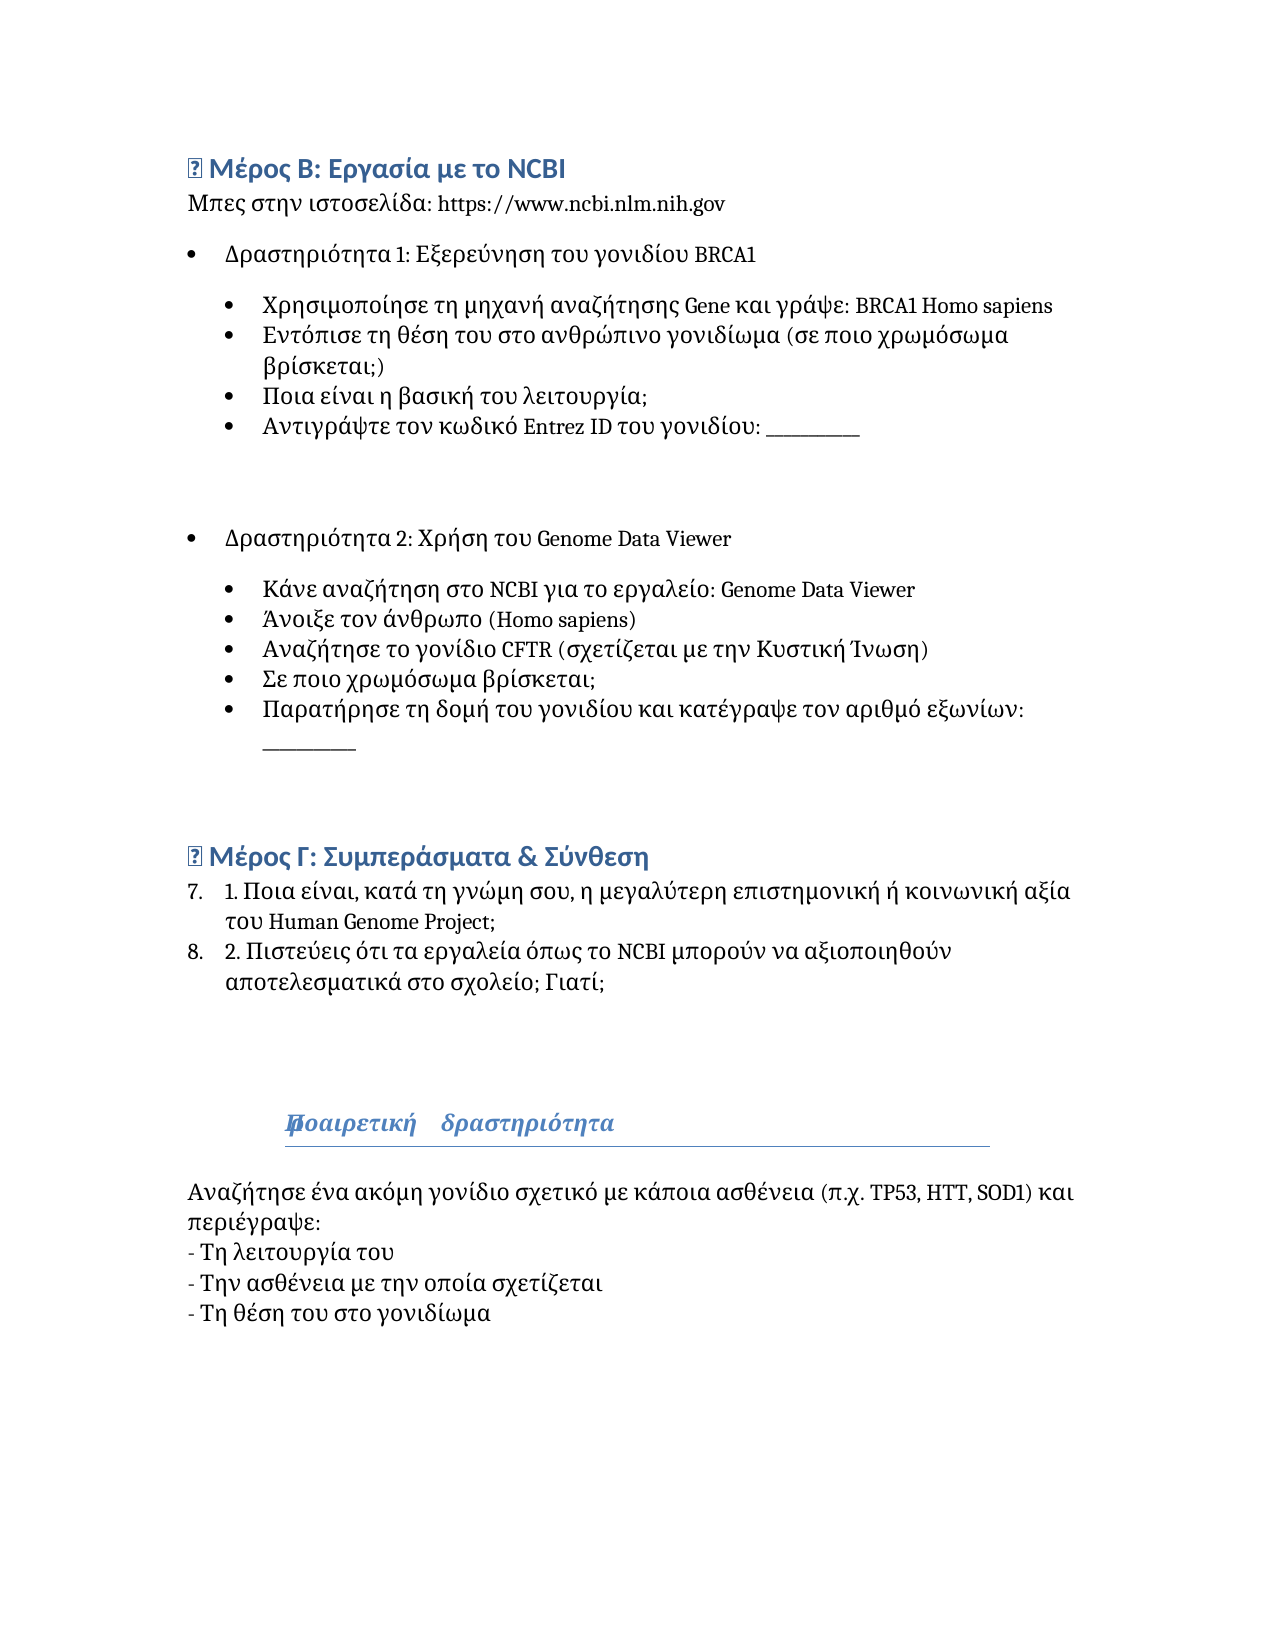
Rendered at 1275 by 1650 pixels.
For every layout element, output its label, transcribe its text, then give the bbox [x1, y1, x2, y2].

subtitle 💡 Μέρος Γ: Συμπεράσματα & Σύνθεση [187, 838, 1087, 873]
list Άνοιξε τον άνθρωπο (Homo sapiens) [225, 607, 1087, 633]
list Εντόπισε τη θέση του στο ανθρώπινο γονιδίωμα (σε ποιο χρωμόσωμα βρίσκεται;) [225, 323, 1087, 380]
list Παρατήρησε τη δομή του γονιδίου και κατέγραψε τον αριθμό εξωνίων: ___________ [225, 697, 1087, 754]
list Αντιγράψτε τον κωδικό Entrez ID του γονιδίου: ___________ [225, 414, 1087, 440]
list Ποια είναι η βασική του λειτουργία; [225, 384, 1087, 410]
text ✅ Προαιρετική δραστηριότητα [285, 1111, 990, 1146]
text Μπες στην ιστοσελίδα: https://www.ncbi.nlm.nih.gov [187, 191, 1087, 217]
list 2. Πιστεύεις ότι τα εργαλεία όπως το NCBI μπορούν να αξιοποιηθούν αποτελεσματικά στο σχολείο; Γιατί; [187, 939, 1087, 996]
subtitle 🌐 Μέρος Β: Εργασία με το NCBI [187, 150, 1087, 186]
list 1. Ποια είναι, κατά τη γνώμη σου, η μεγαλύτερη επιστημονική ή κοινωνική αξία του Human Genome Project; [187, 879, 1087, 935]
list Σε ποιο χρωμόσωμα βρίσκεται; [225, 667, 1087, 693]
list Κάνε αναζήτηση στο NCBI για το εργαλείο: Genome Data Viewer [225, 576, 1087, 603]
list Αναζήτησε το γονίδιο CFTR (σχετίζεται με την Κυστική Ίνωση) [225, 637, 1087, 663]
list Χρησιμοποίησε τη μηχανή αναζήτησης Gene και γράψε: BRCA1 Homo sapiens [225, 293, 1087, 319]
list Δραστηριότητα 2: Χρήση του Genome Data Viewer [187, 525, 1087, 552]
text Αναζήτησε ένα ακόμη γονίδιο σχετικό με κάποια ασθένεια (π.χ. TP53, HTT, SOD1) και περιέγραψε: - Τη λειτουργία του - Την ασθένεια με την οποία σχετίζεται - Τη θέση του στο γονιδίωμα [187, 1180, 1087, 1327]
list Δραστηριότητα 1: Εξερεύνηση του γονιδίου BRCA1 [187, 242, 1087, 268]
